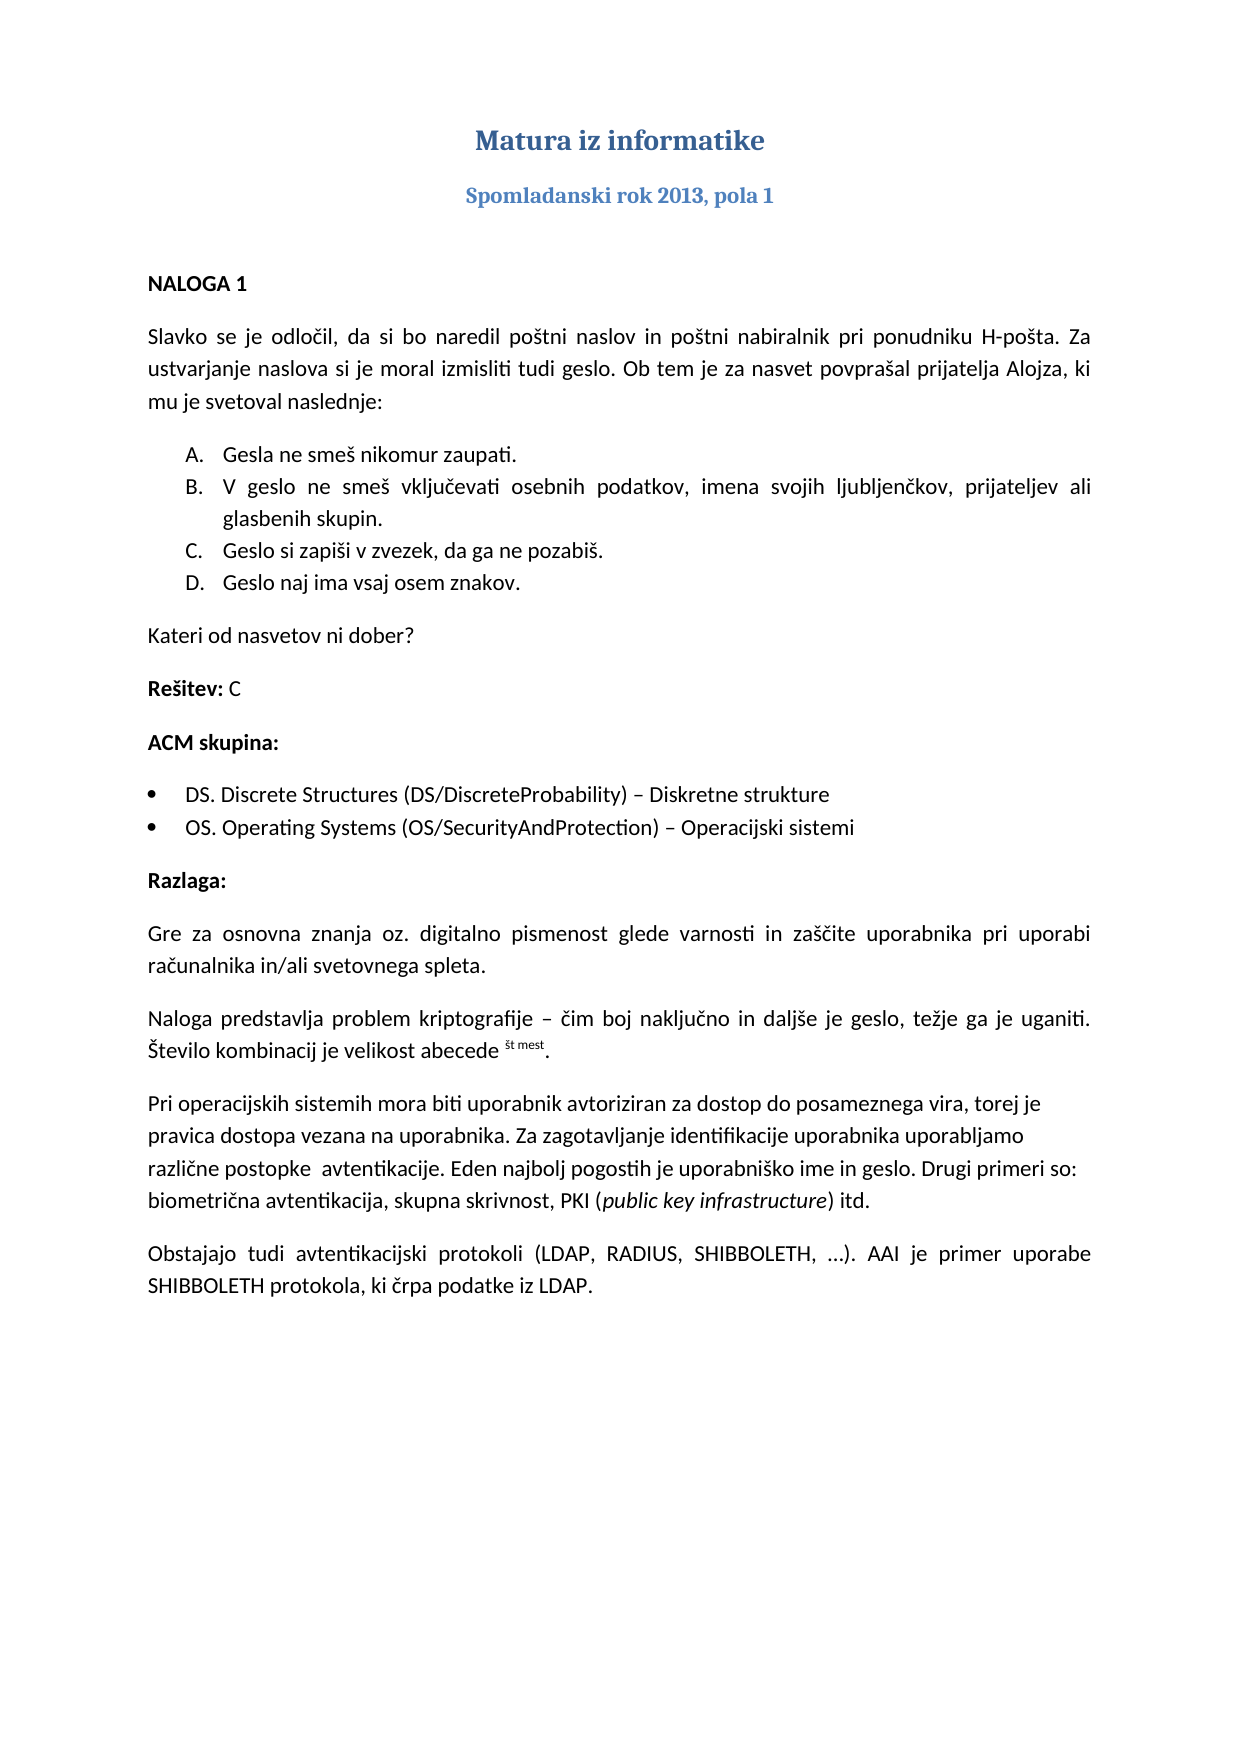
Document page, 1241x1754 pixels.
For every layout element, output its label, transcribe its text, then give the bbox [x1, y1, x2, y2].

text Obstajajo tudi avtentikacijski protokoli (LDAP, RADIUS, SHIBBOLETH, …). AAI je primer uporabe SHIBBOLETH protokola, ki črpa podatke iz LDAP. [148, 1239, 1093, 1299]
list OS. Operating Systems (OS/SecurityAndProtection) – Operacijski sistemi [148, 813, 1093, 841]
list DS. Discrete Structures (DS/DiscreteProbability) – Diskretne strukture [148, 781, 1093, 809]
list Geslo si zapiši v zvezek, da ga ne pozabiš. [185, 536, 1093, 564]
list V geslo ne smeš vključevati osebnih podatkov, imena svojih ljubljenčkov, prijateljev ali glasbenih skupin. [185, 472, 1093, 532]
list Gesla ne smeš nikomur zaupati. [185, 440, 1093, 468]
text Rešitev: C [148, 674, 1093, 703]
text Naloga predstavlja problem kriptografije – čim boj naključno in daljše je geslo, težje ga je uganiti. Število kombinacij je velikost abecede št mest. [148, 1004, 1093, 1064]
text Gre za osnovna znanja oz. digitalno pismenost glede varnosti in zaščite uporabnika pri uporabi računalnika in/ali svetovnega spleta. [148, 919, 1093, 979]
text ACM skupina: [148, 728, 1093, 756]
list Geslo naj ima vsaj osem znakov. [185, 568, 1093, 597]
text Kateri od nasvetov ni dober? [148, 622, 1093, 649]
text Razlaga: [148, 866, 1093, 894]
text NALOGA 1 [148, 269, 1093, 297]
text Pri operacijskih sistemih mora biti uporabnik avtoriziran za dostop do posameznega vira, torej je pravica dostopa vezana na uporabnika. Za zagotavljanje identifikacije uporabnika uporabljamo različne postopke avtentikacije. Eden najbolj pogostih je uporabniško ime in geslo. Drugi primeri so: biometrična avtentikacija, skupna skrivnost, PKI (public key infrastructure) itd. [148, 1089, 1093, 1214]
text Slavko se je odločil, da si bo naredil poštni naslov in poštni nabiralnik pri ponudniku H-pošta. Za ustvarjanje naslova si je moral izmisliti tudi geslo. Ob tem je za nasvet povprašal prijatelja Alojza, ki mu je svetoval naslednje: [148, 322, 1093, 415]
